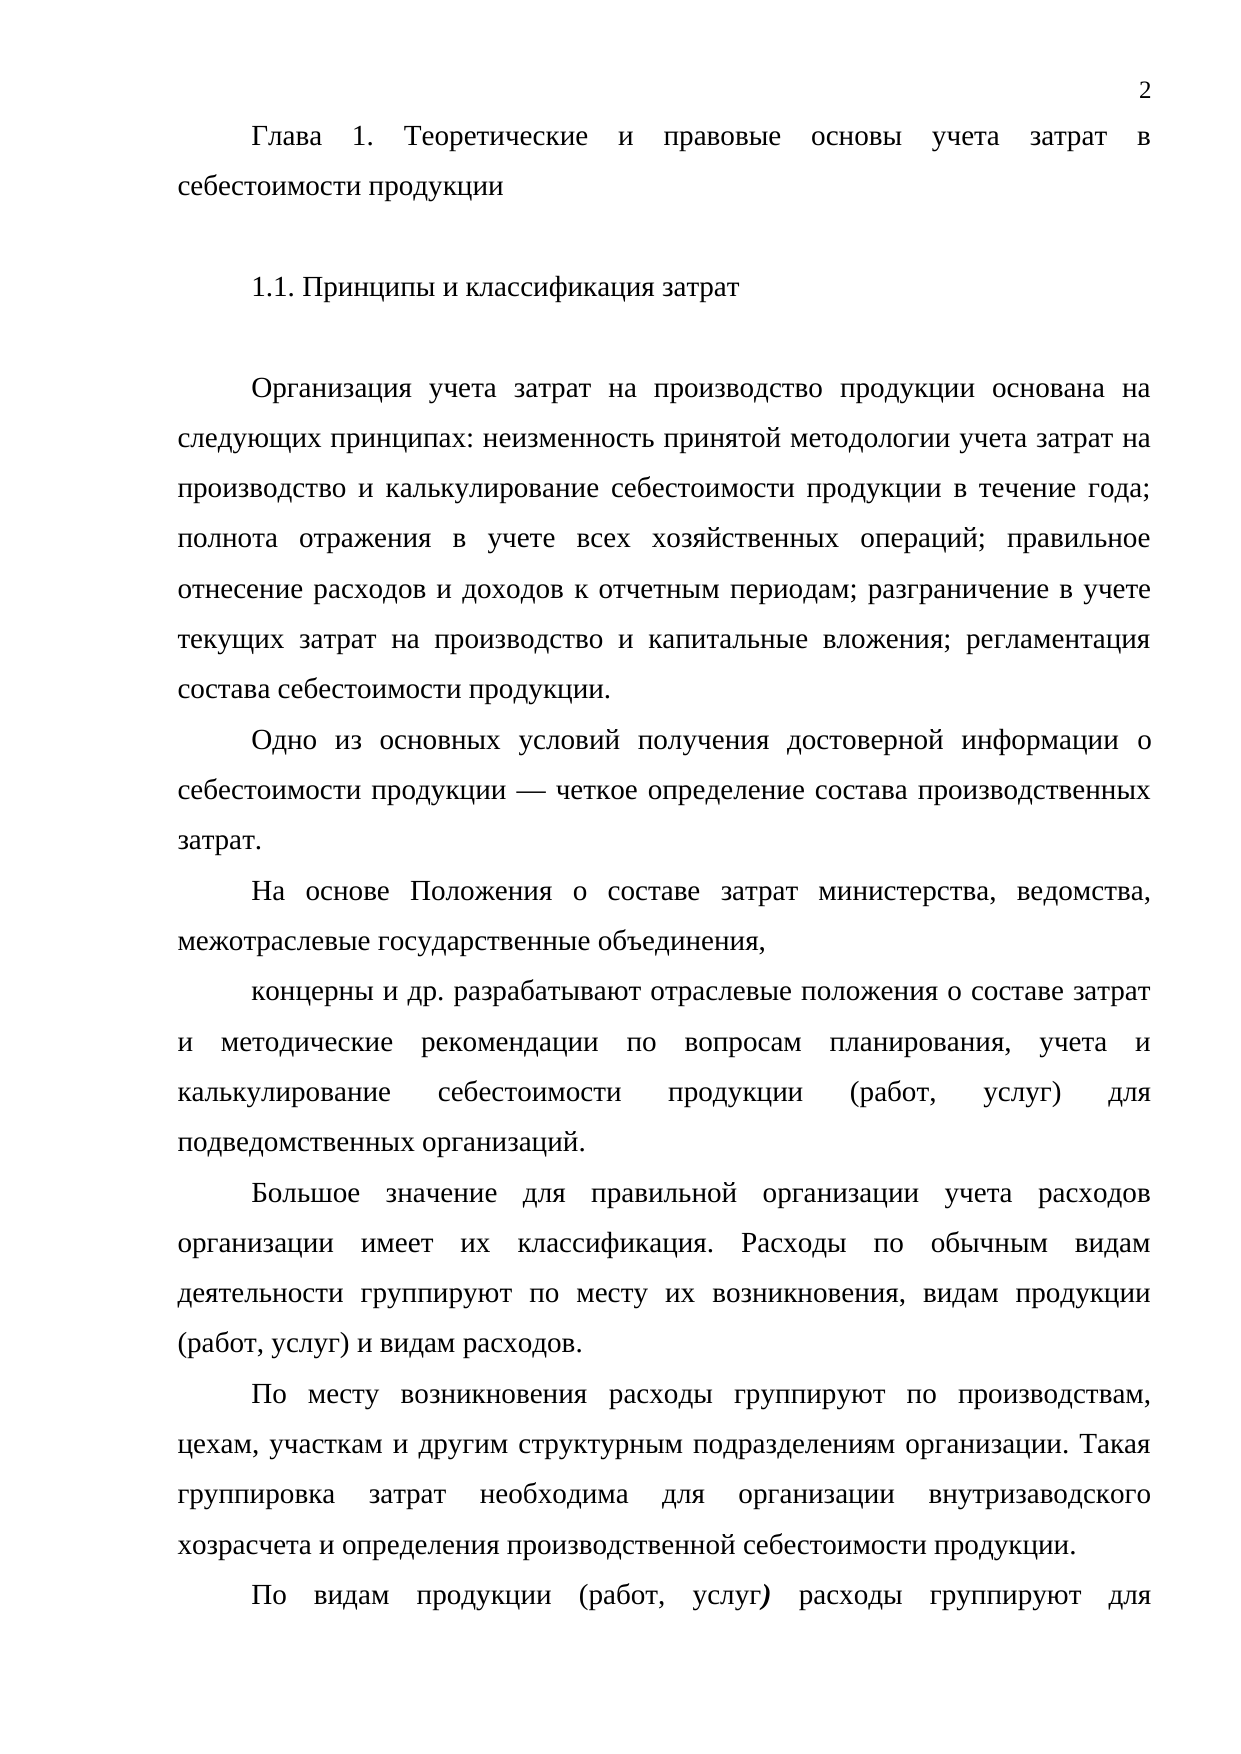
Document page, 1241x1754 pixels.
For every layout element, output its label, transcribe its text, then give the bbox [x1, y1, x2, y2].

text Одно из основных условий получения достоверной информации о себестоимости продукции — четкое определение состава производственных затрат. [177, 722, 1152, 856]
text концерны и др. разрабатывают отраслевые положения о составе затрат и методические рекомендации по вопросам планирования, учета и калькулирование себестоимости продукции (работ, услуг) для подведомственных организаций. [177, 973, 1152, 1158]
text Большое значение для правильной организации учета расходов организации имеет их классификация. Расходы по обычным видам деятельности группируют по месту их возникновения, видам продукции (работ, услуг) и видам расходов. [177, 1175, 1152, 1359]
text Организация учета затрат на производство продукции основана на следующих принципах: неизменность принятой методологии учета затрат на производство и калькулирование себестоимости продукции в течение года; полнота отражения в учете всех хозяйственных операций; правильное отнесение расходов и доходов к отчетным периодам; разграничение в учете текущих затрат на производство и капитальные вложения; регламентация состава себестоимости продукции. [177, 370, 1152, 705]
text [177, 1577, 1152, 1611]
text Глава 1. Теоретические и правовые основы учета затрат в себестоимости продукции [177, 118, 1152, 202]
text 1.1. Принципы и классификация затрат [177, 269, 1152, 303]
text На основе Положения о составе затрат министерства, ведомства, межотраслевые государственные объединения, [177, 873, 1152, 957]
text По месту возникновения расходы группируют по производствам, цехам, участкам и другим структурным подразделениям организации. Такая группировка затрат необходима для организации внутризаводского хозрасчета и определения производственной себестоимости продукции. [177, 1376, 1152, 1560]
